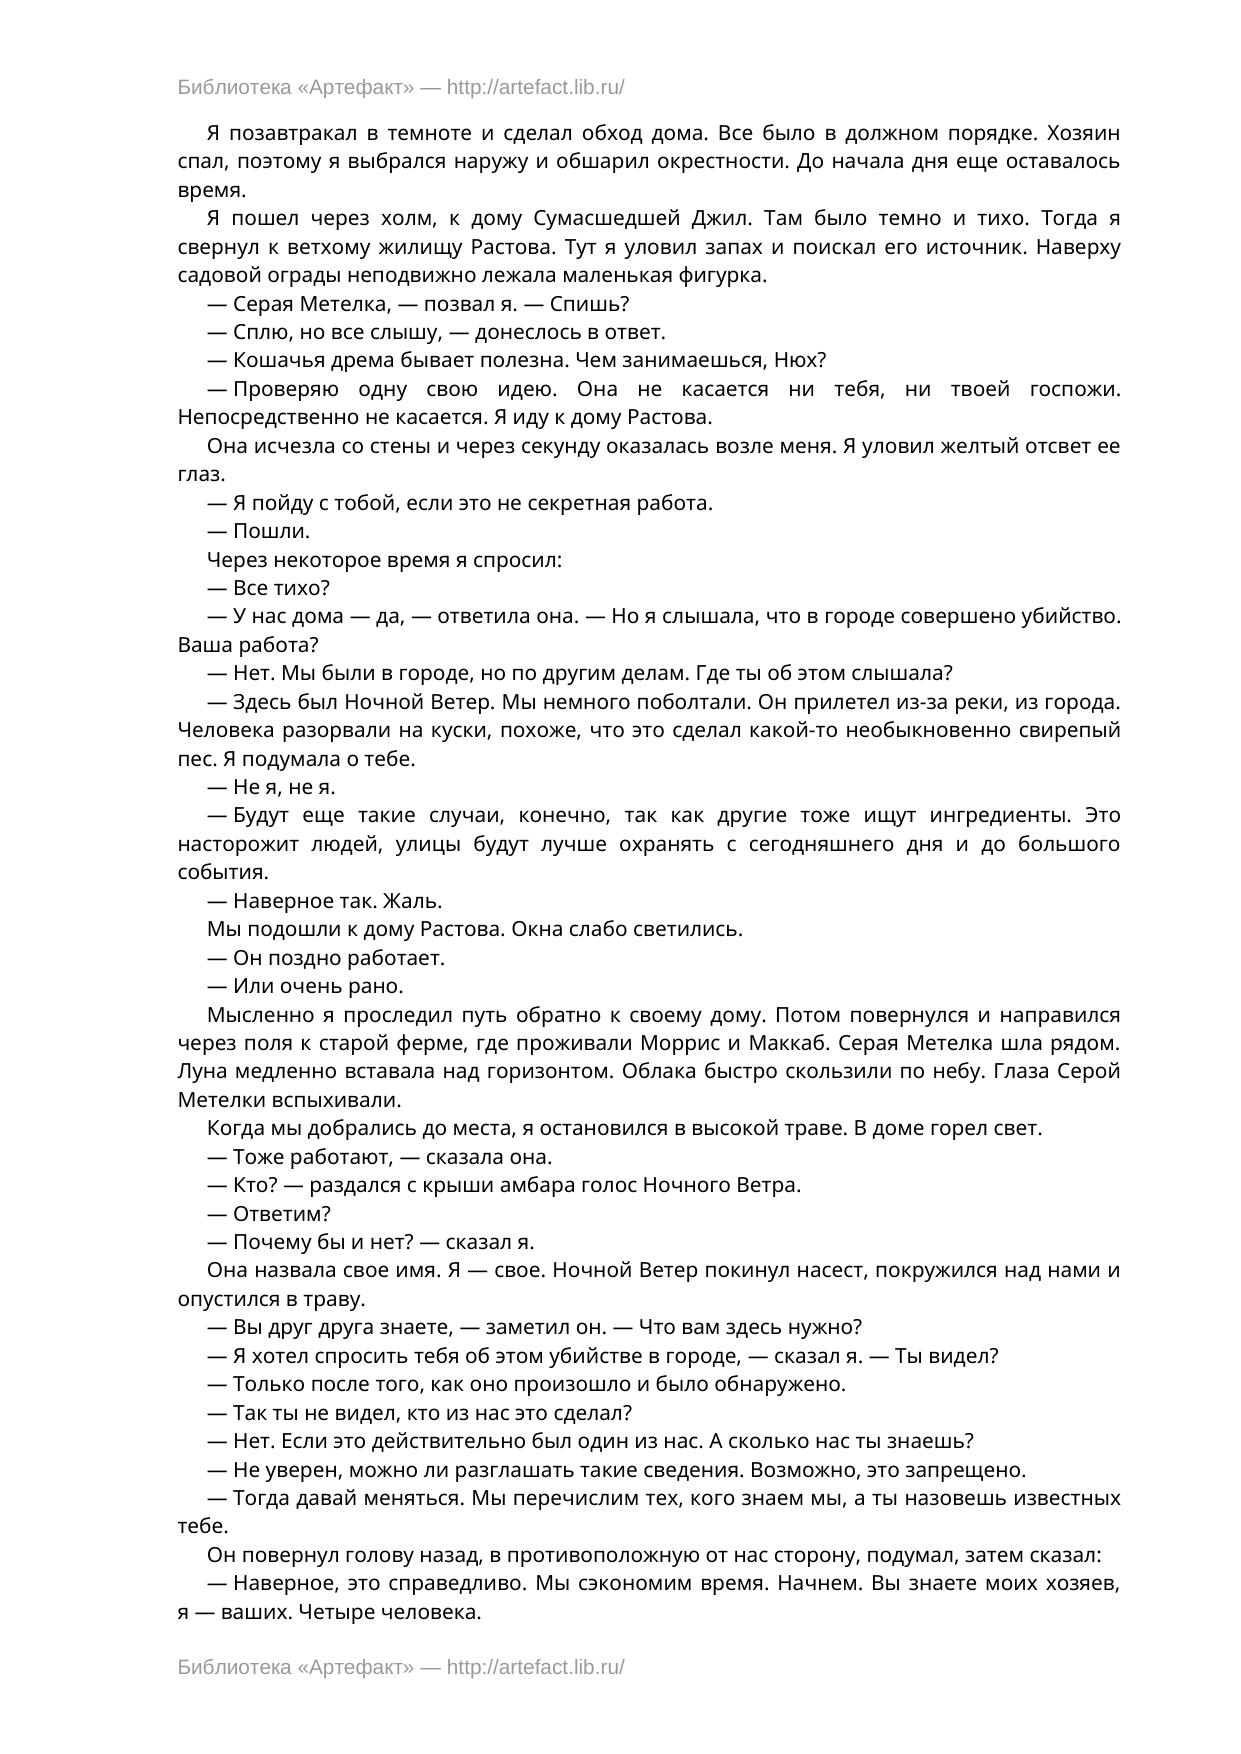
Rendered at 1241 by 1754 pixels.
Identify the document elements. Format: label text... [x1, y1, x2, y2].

text — Пошли. [177, 516, 1122, 545]
text — Наверное, это справедливо. Мы сэкономим время. Начнем. Вы знаете моих хозяев, я — ваших. Четыре человека. [177, 1568, 1122, 1625]
text — Нет. Мы были в городе, но по другим делам. Где ты об этом слышала? [177, 658, 1122, 687]
text — Я хотел спросить тебя об этом убийстве в городе, — сказал я. — Ты видел? [177, 1341, 1122, 1369]
text — Сплю, но все слышу, — донеслось в ответ. [177, 317, 1122, 346]
text — Кто? — раздался с крыши амбара голос Ночного Ветра. [177, 1170, 1122, 1199]
text Я позавтракал в темноте и сделал обход дома. Все было в должном порядке. Хозяин спал, поэтому я выбрался наружу и обшарил окрестности. До начала дня еще оставалось время. [177, 118, 1122, 203]
text — Вы друг друга знаете, — заметил он. — Что вам здесь нужно? [177, 1312, 1122, 1341]
text — Или очень рано. [177, 971, 1122, 1000]
text Он повернул голову назад, в противоположную от нас сторону, подумал, затем сказал: [177, 1540, 1122, 1568]
text — Не я, не я. [177, 772, 1122, 801]
text — Наверное так. Жаль. [177, 886, 1122, 914]
text — Он поздно работает. [177, 943, 1122, 971]
text — Проверяю одну свою идею. Она не касается ни тебя, ни твоей госпожи. Непосредственно не касается. Я иду к дому Растова. [177, 374, 1122, 431]
text — Кошачья дрема бывает полезна. Чем занимаешься, Нюх? [177, 346, 1122, 374]
text — Почему бы и нет? — сказал я. [177, 1227, 1122, 1256]
text — Не уверен, можно ли разглашать такие сведения. Возможно, это запрещено. [177, 1455, 1122, 1483]
text — Здесь был Ночной Ветер. Мы немного поболтали. Он прилетел из-за реки, из города. Человека разорвали на куски, похоже, что это сделал какой-то необыкновенно свирепый пес. Я подумала о тебе. [177, 687, 1122, 772]
text — Ответим? [177, 1199, 1122, 1227]
text — Нет. Если это действительно был один из нас. А сколько нас ты знаешь? [177, 1426, 1122, 1455]
text — У нас дома — да, — ответила она. — Но я слышала, что в городе совершено убийство. Ваша работа? [177, 602, 1122, 658]
text — Только после того, как оно произошло и было обнаружено. [177, 1369, 1122, 1398]
text Мы подошли к дому Растова. Окна слабо светились. [177, 914, 1122, 943]
text — Серая Метелка, — позвал я. — Спишь? [177, 289, 1122, 317]
text — Будут еще такие случаи, конечно, так как другие тоже ищут ингредиенты. Это насторожит людей, улицы будут лучше охранять с сегодняшнего дня и до большого события. [177, 801, 1122, 886]
text — Я пойду с тобой, если это не секретная работа. [177, 488, 1122, 516]
text Она исчезла со стены и через секунду оказалась возле меня. Я уловил желтый отсвет ее глаз. [177, 431, 1122, 488]
text — Тогда давай меняться. Мы перечислим тех, кого знаем мы, а ты назовешь известных тебе. [177, 1483, 1122, 1540]
text — Так ты не видел, кто из нас это сделал? [177, 1398, 1122, 1426]
text — Все тихо? [177, 573, 1122, 602]
text Она назвала свое имя. Я — свое. Ночной Ветер покинул насест, покружился над нами и опустился в траву. [177, 1256, 1122, 1312]
text — Тоже работают, — сказала она. [177, 1142, 1122, 1170]
text Через некоторое время я спросил: [177, 545, 1122, 573]
text Когда мы добрались до места, я остановился в высокой траве. В доме горел свет. [177, 1113, 1122, 1142]
text Я пошел через холм, к дому Сумасшедшей Джил. Там было темно и тихо. Тогда я свернул к ветхому жилищу Растова. Тут я уловил запах и поискал его источник. Наверху садовой ограды неподвижно лежала маленькая фигурка. [177, 203, 1122, 289]
text Мысленно я проследил путь обратно к своему дому. Потом повернулся и направился через поля к старой ферме, где проживали Моррис и Маккаб. Серая Метелка шла рядом. Луна медленно вставала над горизонтом. Облака быстро скользили по небу. Глаза Серой Метелки вспыхивали. [177, 1000, 1122, 1113]
